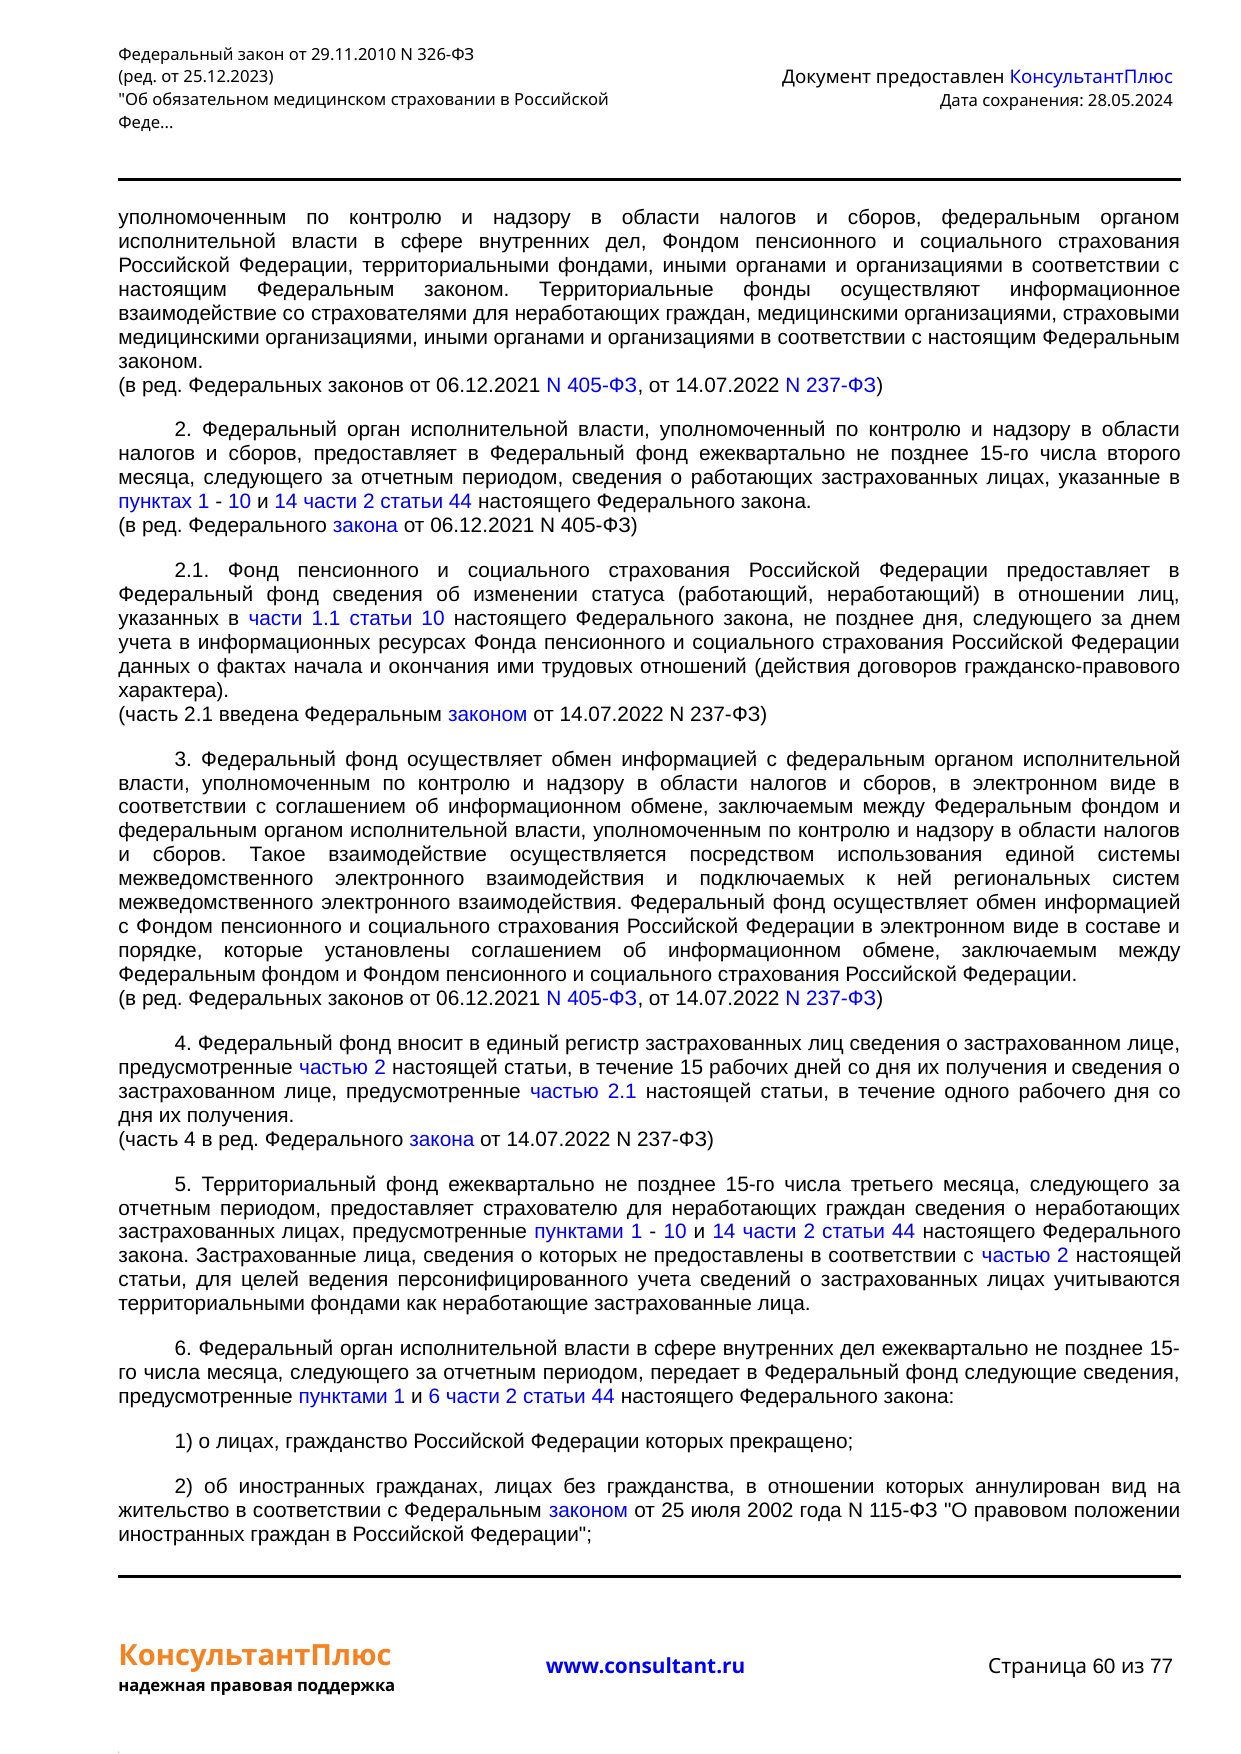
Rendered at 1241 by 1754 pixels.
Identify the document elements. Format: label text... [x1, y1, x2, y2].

text 4. Федеральный фонд вносит в единый регистр застрахованных лиц сведения о застрахованном лице, предусмотренные частью 2 настоящей статьи, в течение 15 рабочих дней со дня их получения и сведения о застрахованном лице, предусмотренные частью 2.1 настоящей статьи, в течение одного рабочего дня со дня их получения. [118, 1031, 1181, 1127]
text (в ред. Федеральных законов от 06.12.2021 N 405-ФЗ, от 14.07.2022 N 237-ФЗ) [118, 986, 1181, 1010]
text 5. Территориальный фонд ежеквартально не позднее 15-го числа третьего месяца, следующего за отчетным периодом, предоставляет страхователю для неработающих граждан сведения о неработающих застрахованных лицах, предусмотренные пунктами 1 - 10 и 14 части 2 статьи 44 настоящего Федерального закона. Застрахованные лица, сведения о которых не предоставлены в соответствии с частью 2 настоящей статьи, для целей ведения персонифицированного учета сведений о застрахованных лицах учитываются территориальными фондами как неработающие застрахованные лица. [118, 1171, 1181, 1315]
text (в ред. Федерального закона от 06.12.2021 N 405-ФЗ) [118, 513, 1181, 537]
text 6. Федеральный орган исполнительной власти в сфере внутренних дел ежеквартально не позднее 15-го числа месяца, следующего за отчетным периодом, передает в Федеральный фонд следующие сведения, предусмотренные пунктами 1 и 6 части 2 статьи 44 настоящего Федерального закона: [118, 1336, 1181, 1408]
text 1) о лицах, гражданство Российской Федерации которых прекращено; [118, 1429, 1181, 1453]
text 2. Федеральный орган исполнительной власти, уполномоченный по контролю и надзору в области налогов и сборов, предоставляет в Федеральный фонд ежеквартально не позднее 15-го числа второго месяца, следующего за отчетным периодом, сведения о работающих застрахованных лицах, указанные в пунктах 1 - 10 и 14 части 2 статьи 44 настоящего Федерального закона. [118, 417, 1181, 513]
text (часть 2.1 введена Федеральным законом от 14.07.2022 N 237-ФЗ) [118, 702, 1181, 726]
text (часть 4 в ред. Федерального закона от 14.07.2022 N 237-ФЗ) [118, 1127, 1181, 1151]
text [118, 205, 1181, 372]
text 3. Федеральный фонд осуществляет обмен информацией с федеральным органом исполнительной власти, уполномоченным по контролю и надзору в области налогов и сборов, в электронном виде в соответствии с соглашением об информационном обмене, заключаемым между Федеральным фондом и федеральным органом исполнительной власти, уполномоченным по контролю и надзору в области налогов и сборов. Такое взаимодействие осуществляется посредством использования единой системы межведомственного электронного взаимодействия и подключаемых к ней региональных систем межведомственного электронного взаимодействия. Федеральный фонд осуществляет обмен информацией с Фондом пенсионного и социального страхования Российской Федерации в электронном виде в составе и порядке, которые установлены соглашением об информационном обмене, заключаемым между Федеральным фондом и Фондом пенсионного и социального страхования Российской Федерации. [118, 746, 1181, 986]
text (в ред. Федеральных законов от 06.12.2021 N 405-ФЗ, от 14.07.2022 N 237-ФЗ) [118, 372, 1181, 396]
text 2.1. Фонд пенсионного и социального страхования Российской Федерации предоставляет в Федеральный фонд сведения об изменении статуса (работающий, неработающий) в отношении лиц, указанных в части 1.1 статьи 10 настоящего Федерального закона, не позднее дня, следующего за днем учета в информационных ресурсах Фонда пенсионного и социального страхования Российской Федерации данных о фактах начала и окончания ими трудовых отношений (действия договоров гражданско-правового характера). [118, 558, 1181, 702]
text 2) об иностранных гражданах, лицах без гражданства, в отношении которых аннулирован вид на жительство в соответствии с Федеральным законом от 25 июля 2002 года N 115-ФЗ "О правовом положении иностранных граждан в Российской Федерации"; [118, 1473, 1181, 1545]
